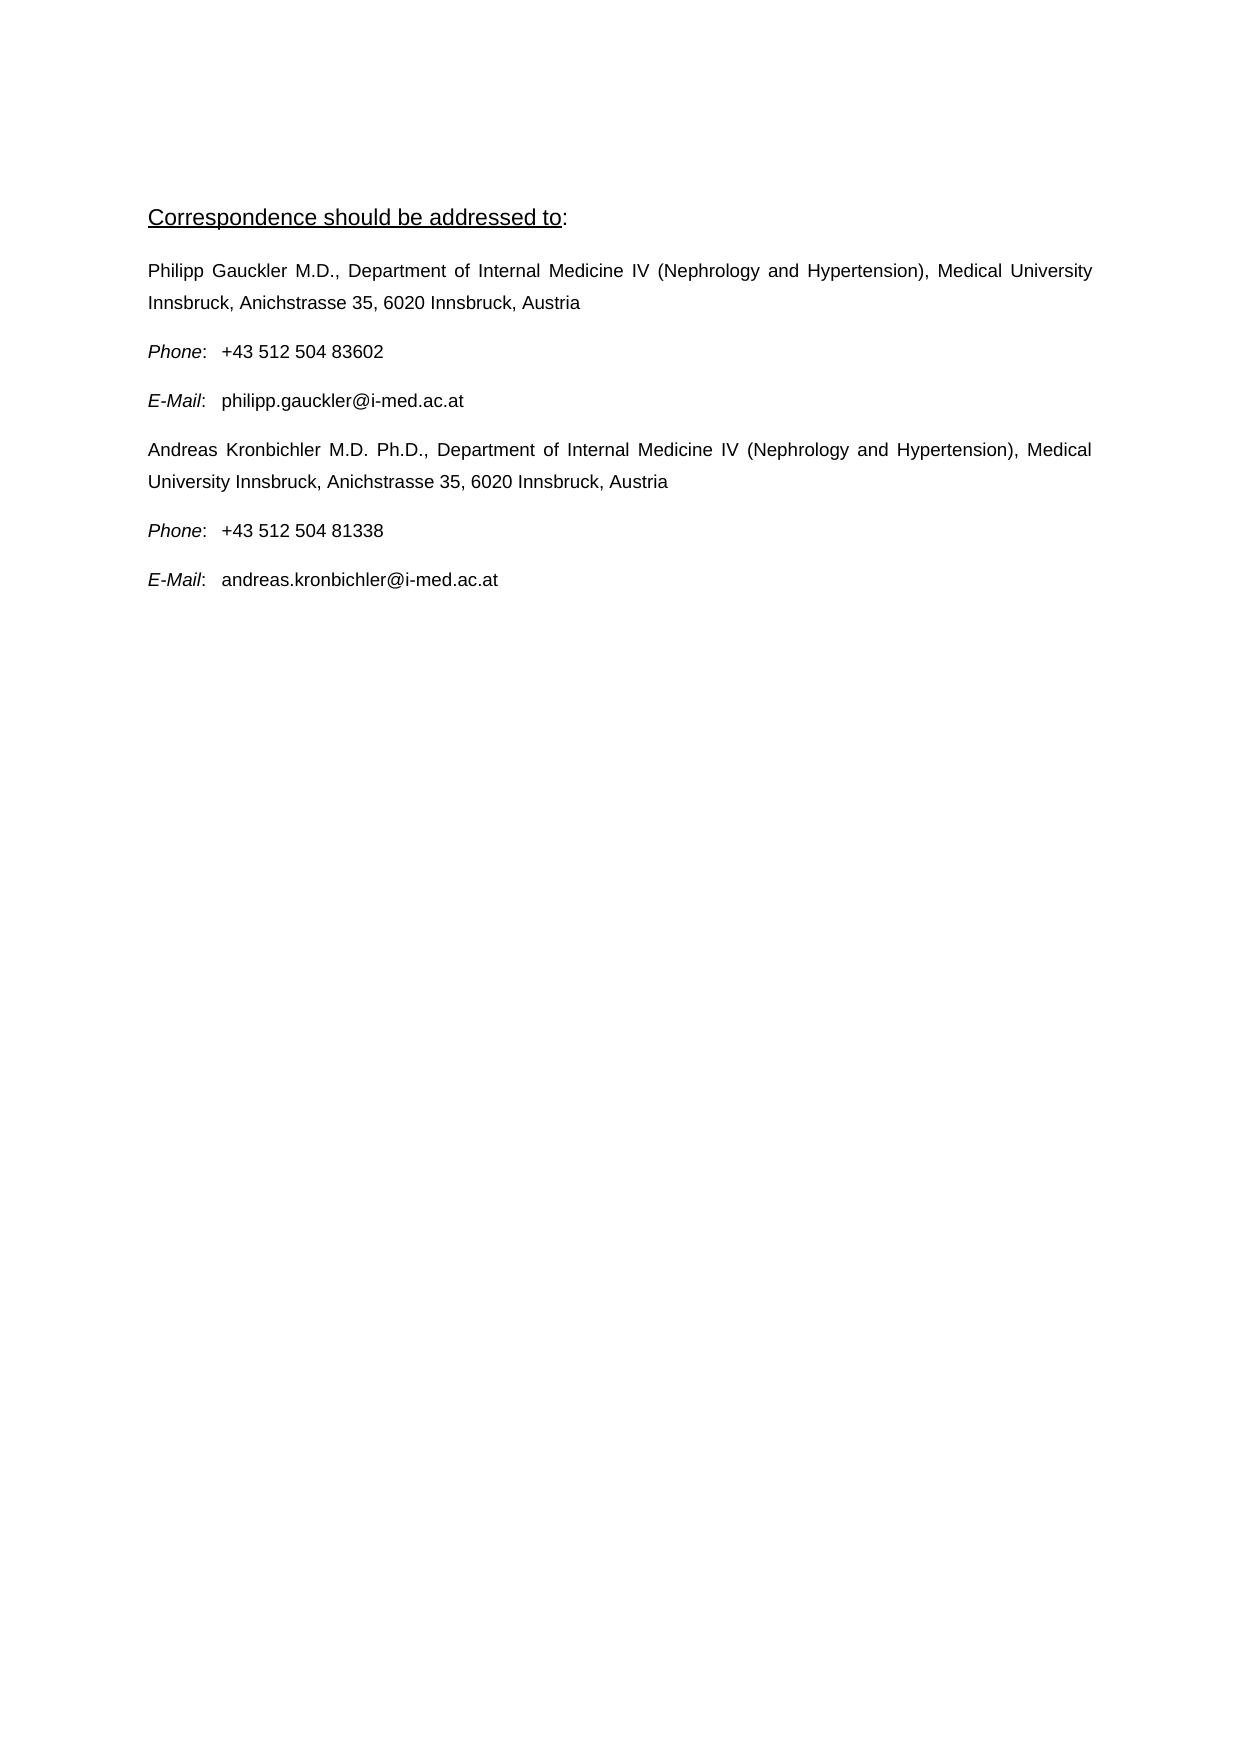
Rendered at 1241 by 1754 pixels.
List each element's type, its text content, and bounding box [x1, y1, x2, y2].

text Andreas Kronbichler M.D. Ph.D., Department of Internal Medicine IV (Nephrology and Hypertension), Medical University Innsbruck, Anichstrasse 35, 6020 Innsbruck, Austria [148, 439, 1093, 493]
text E-Mail: philipp.gauckler@i-med.ac.at [148, 390, 1093, 412]
text E-Mail: andreas.kronbichler@i-med.ac.at [148, 569, 1093, 591]
text Correspondence should be addressed to: [148, 204, 1093, 230]
text Phone: +43 512 504 81338 [148, 520, 1093, 542]
text Phone: +43 512 504 83602 [148, 341, 1093, 363]
text Philipp Gauckler M.D., Department of Internal Medicine IV (Nephrology and Hypertension), Medical University Innsbruck, Anichstrasse 35, 6020 Innsbruck, Austria [148, 260, 1093, 314]
